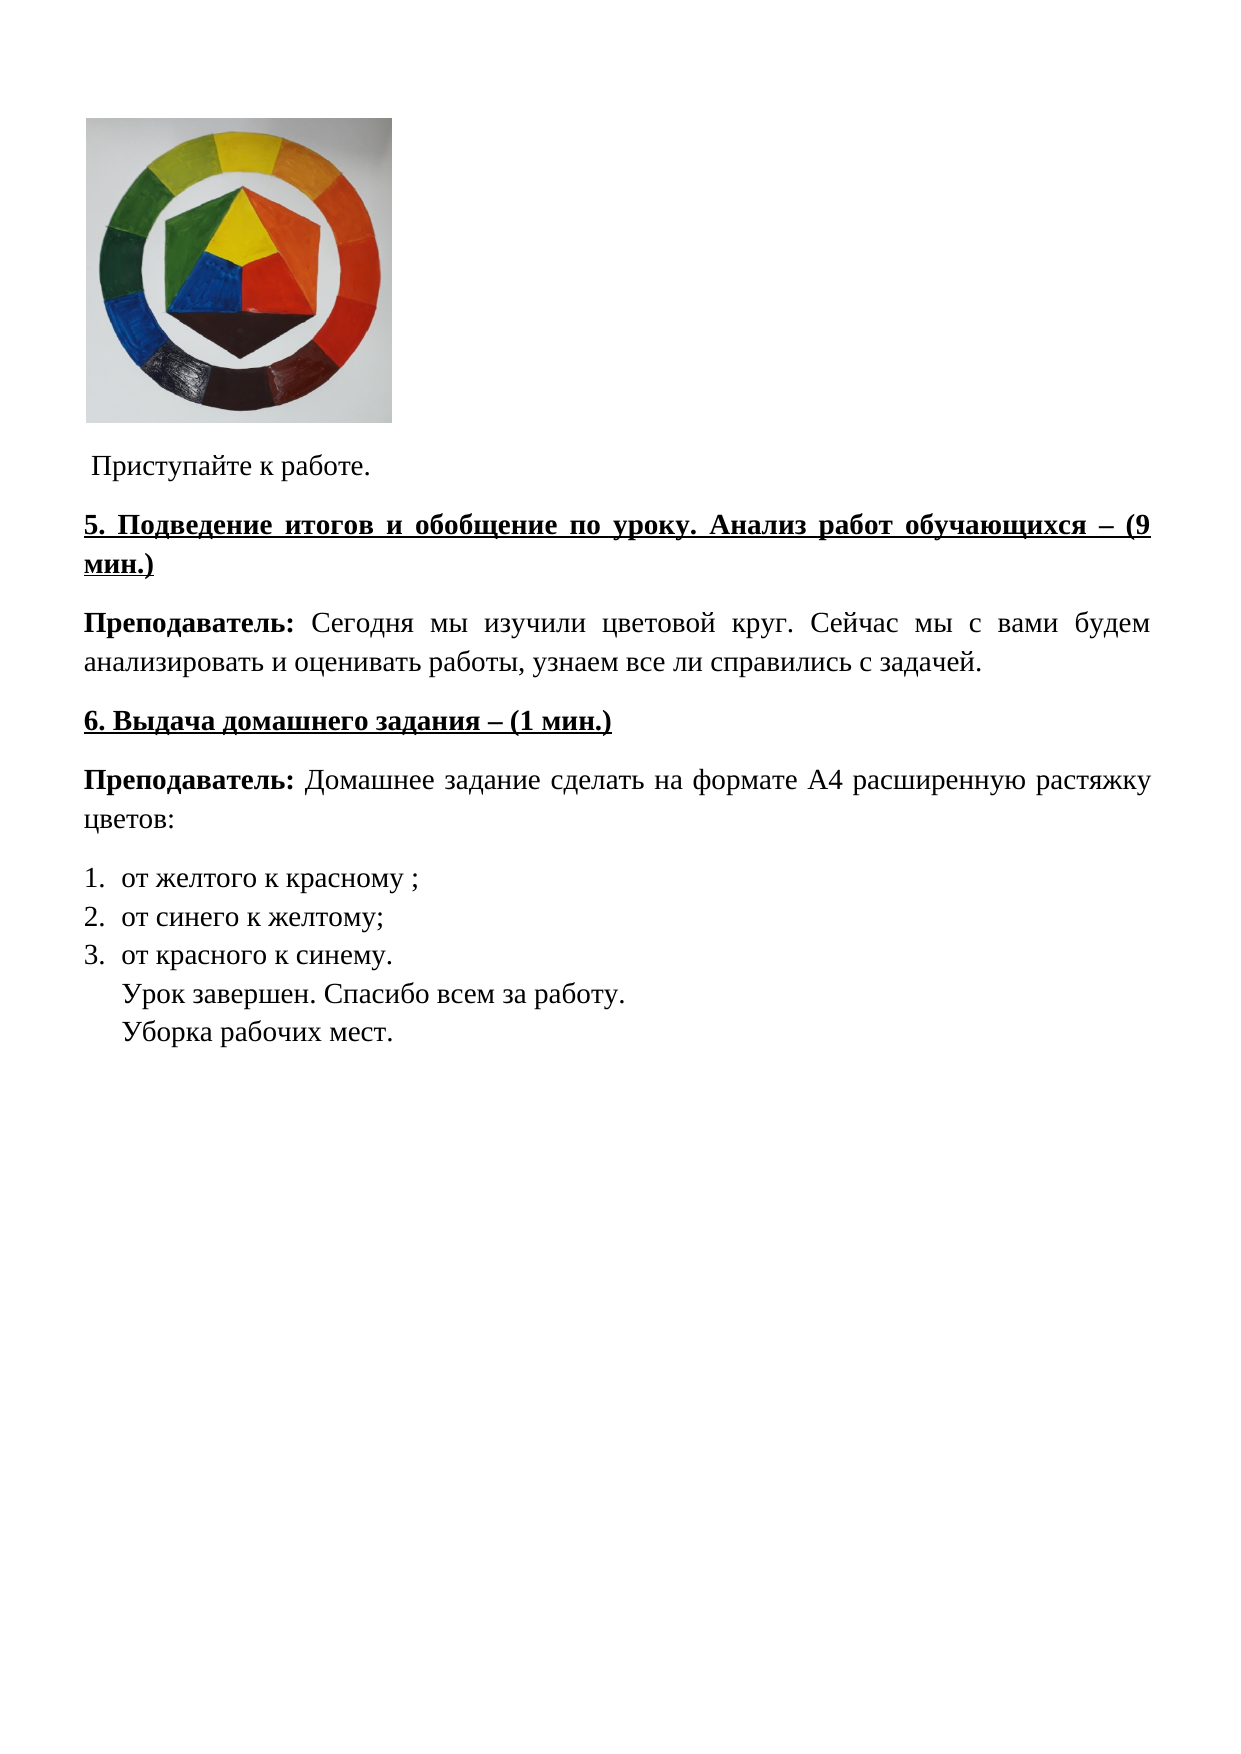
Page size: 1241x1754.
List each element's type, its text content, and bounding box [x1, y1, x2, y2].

list Урок завершен. Спасибо всем за работу. [121, 976, 1152, 1009]
text Приступайте к работе. [83, 448, 1152, 481]
text 6. Выдача домашнего задания – (1 мин.) [83, 703, 1152, 737]
list от синего к желтому; [83, 899, 1152, 932]
text Преподаватель: Сегодня мы изучили цветовой круг. Сейчас мы с вами будем анализировать и оценивать работы, узнаем все ли справились с задачей. [83, 605, 1152, 677]
picture [86, 118, 392, 423]
list Уборка рабочих мест. [121, 1014, 1152, 1048]
text Преподаватель: Домашнее задание сделать на формате А4 расширенную растяжку цветов: [83, 762, 1152, 834]
list от желтого к красному ; [83, 860, 1152, 894]
list от красного к синему. [83, 937, 1152, 971]
text 5. Подведение итогов и обобщение по уроку. Анализ работ обучающихся – (9 мин.) [83, 507, 1152, 579]
